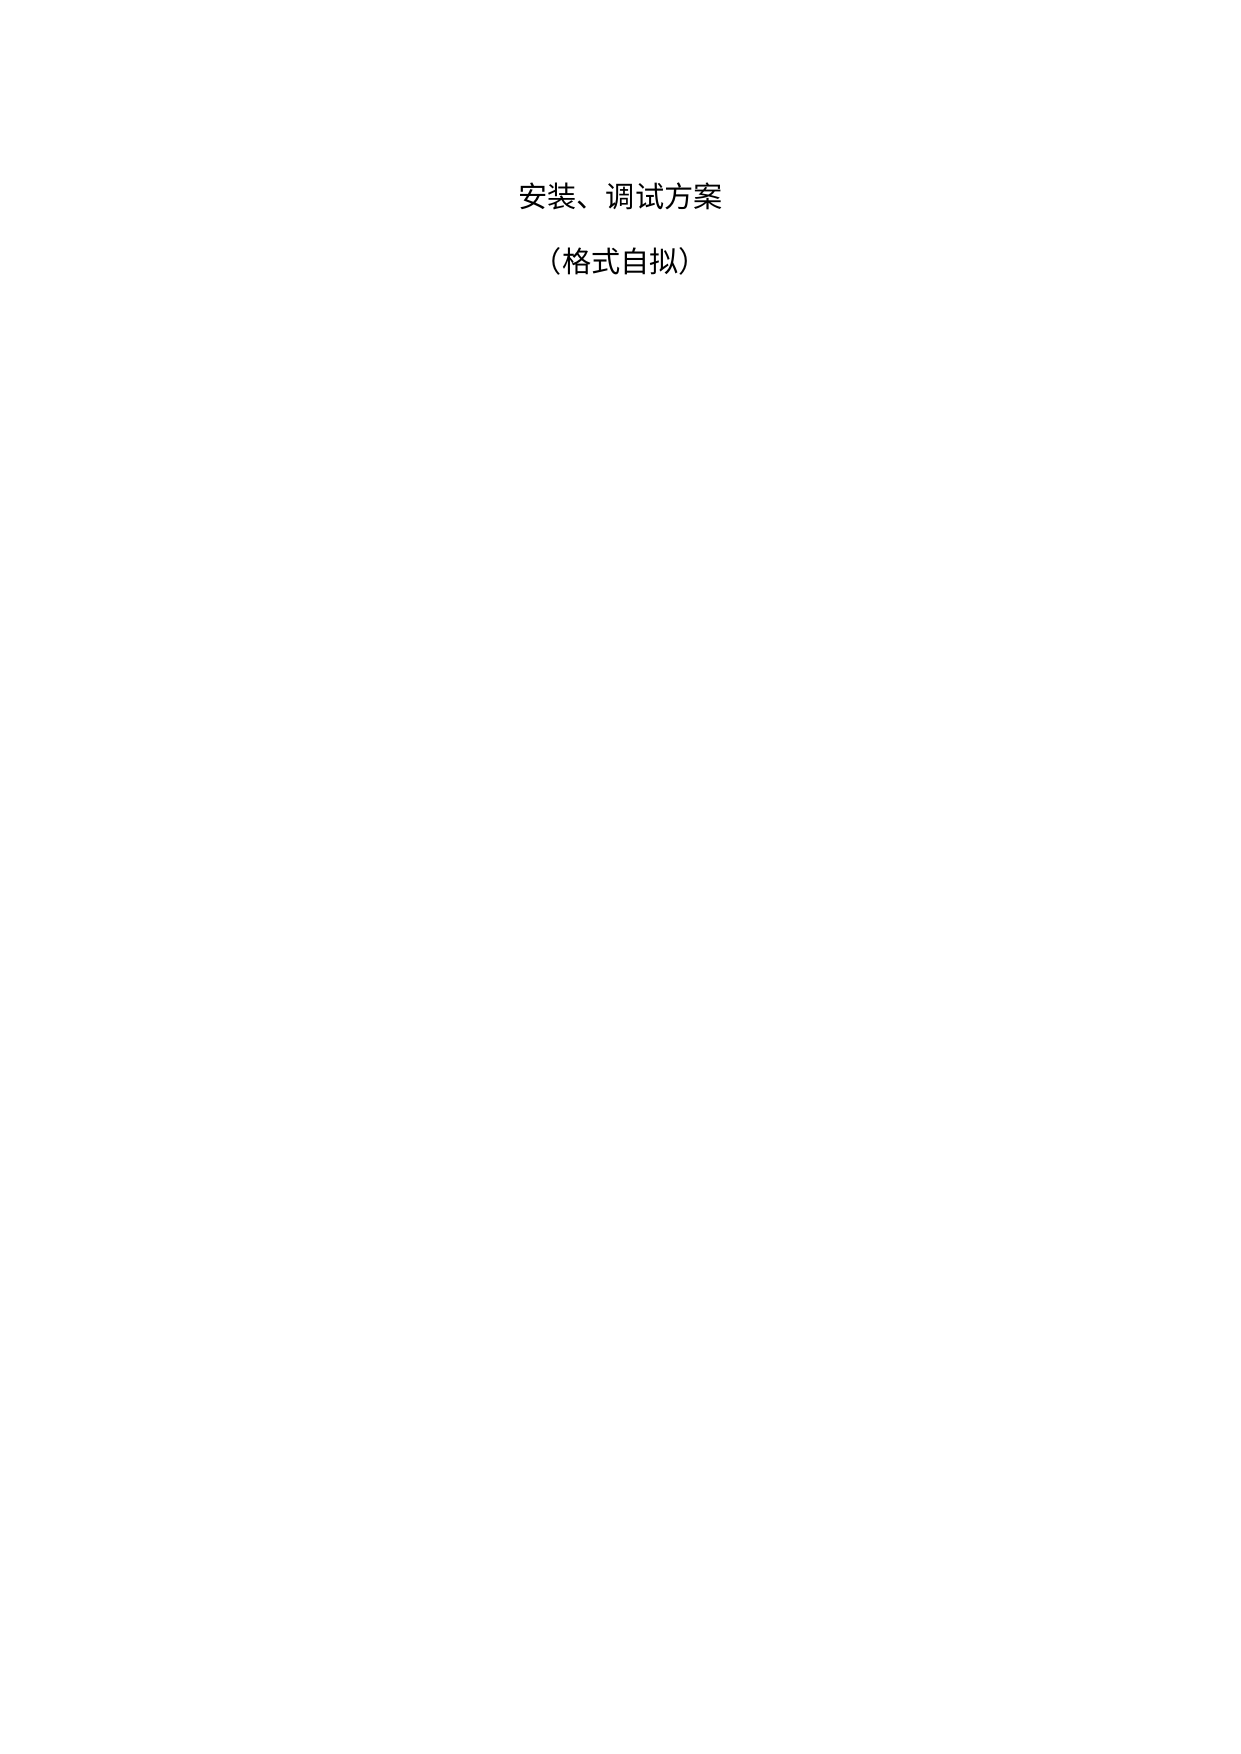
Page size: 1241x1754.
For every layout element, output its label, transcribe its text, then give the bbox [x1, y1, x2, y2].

text （格式自拟） [187, 227, 1053, 292]
text 安装、调试方案 [187, 162, 1053, 227]
